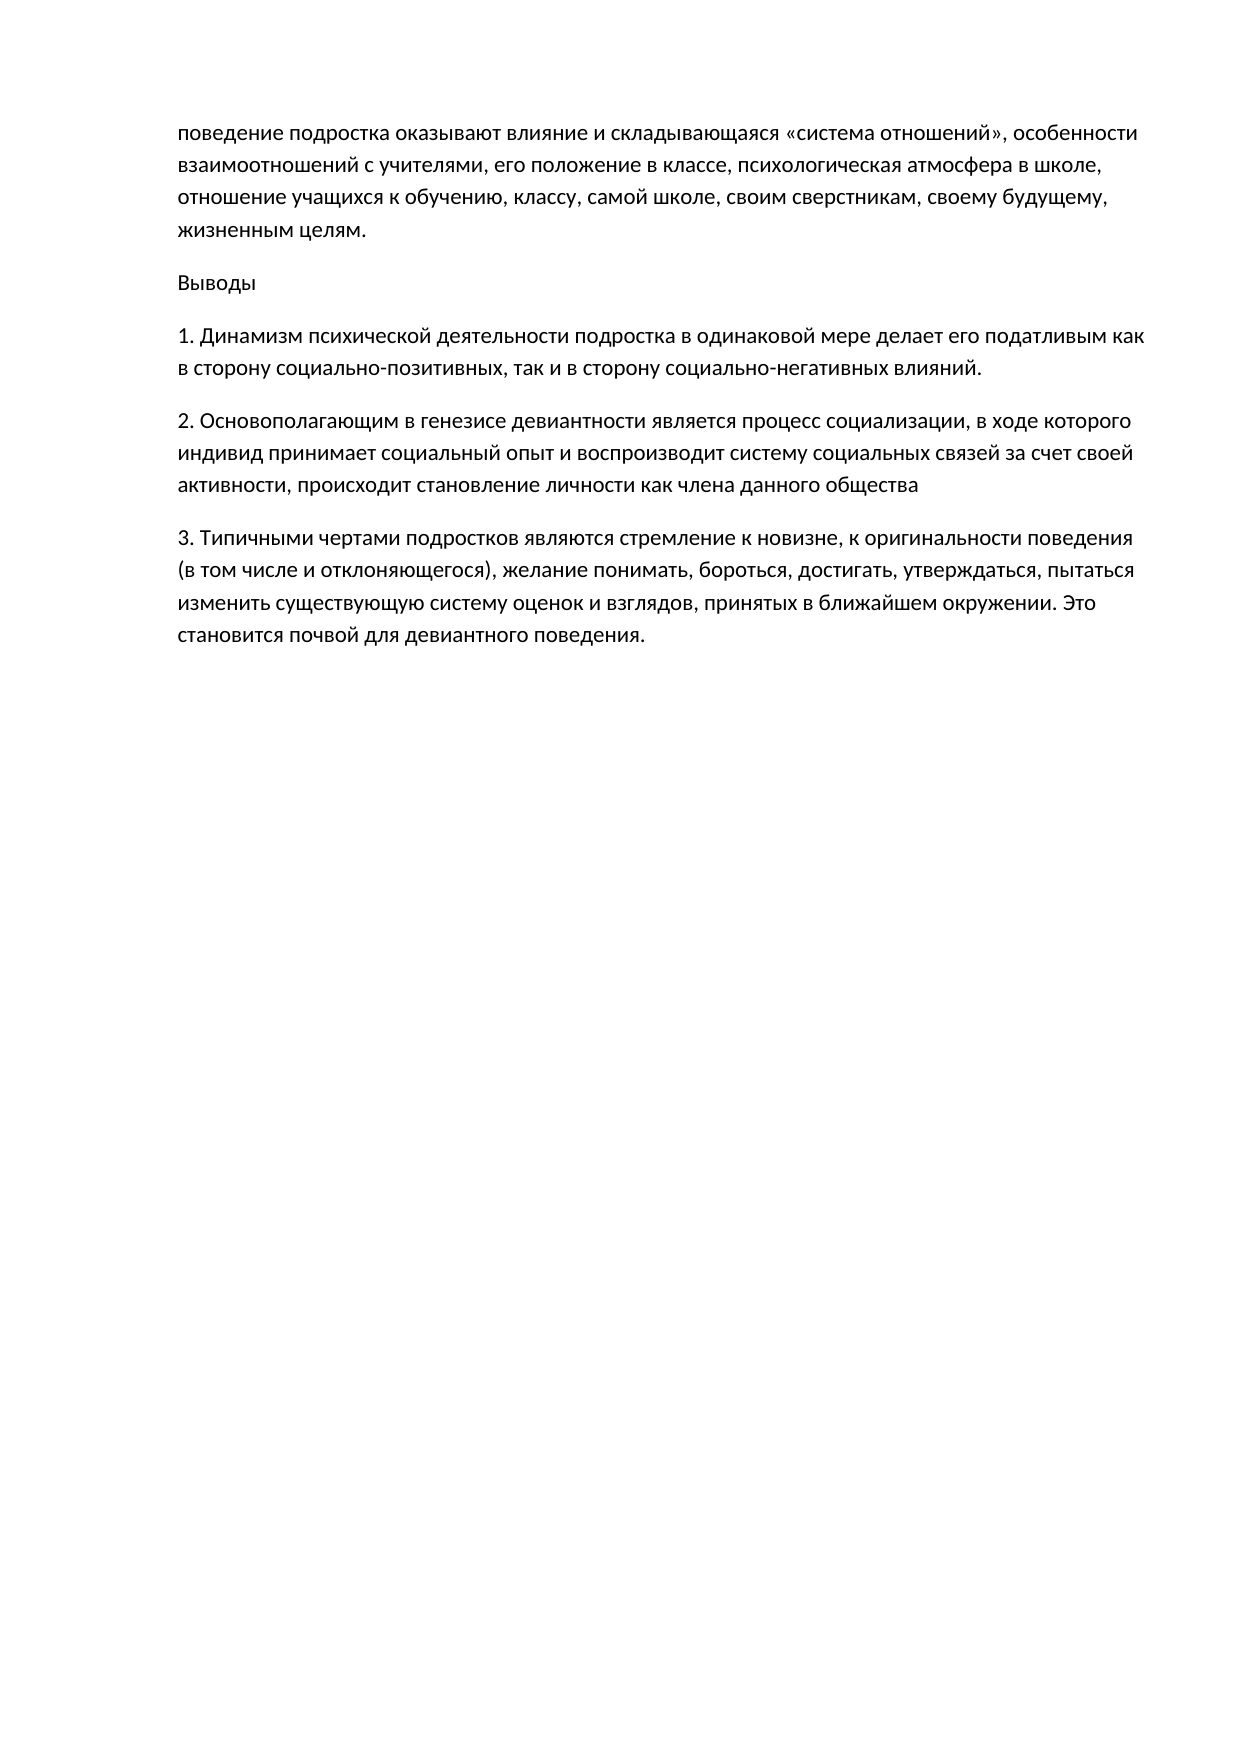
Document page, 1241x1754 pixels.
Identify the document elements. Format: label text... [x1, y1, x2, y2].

text 3. Типичными чертами подростков являются стремление к новизне, к оригинальности поведения (в том числе и отклоняющегося), желание понимать, бороться, достигать, утверждаться, пытаться изменить существующую систему оценок и взглядов, принятых в ближайшем окружении. Это становится почвой для девиантного поведения. [177, 523, 1152, 648]
text 2. Основополагающим в генезисе девиантности является процесс социализации, в ходе которого индивид принимает социальный опыт и воспроизводит систему социальных связей за счет своей активности, происходит становление личности как члена данного общества [177, 406, 1152, 498]
text 1. Динамизм психической деятельности подростка в одинаковой мере делает его податливым как в сторону социально-позитивных, так и в сторону социально-негативных влияний. [177, 321, 1152, 381]
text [177, 118, 1152, 243]
text Выводы [177, 268, 1152, 296]
